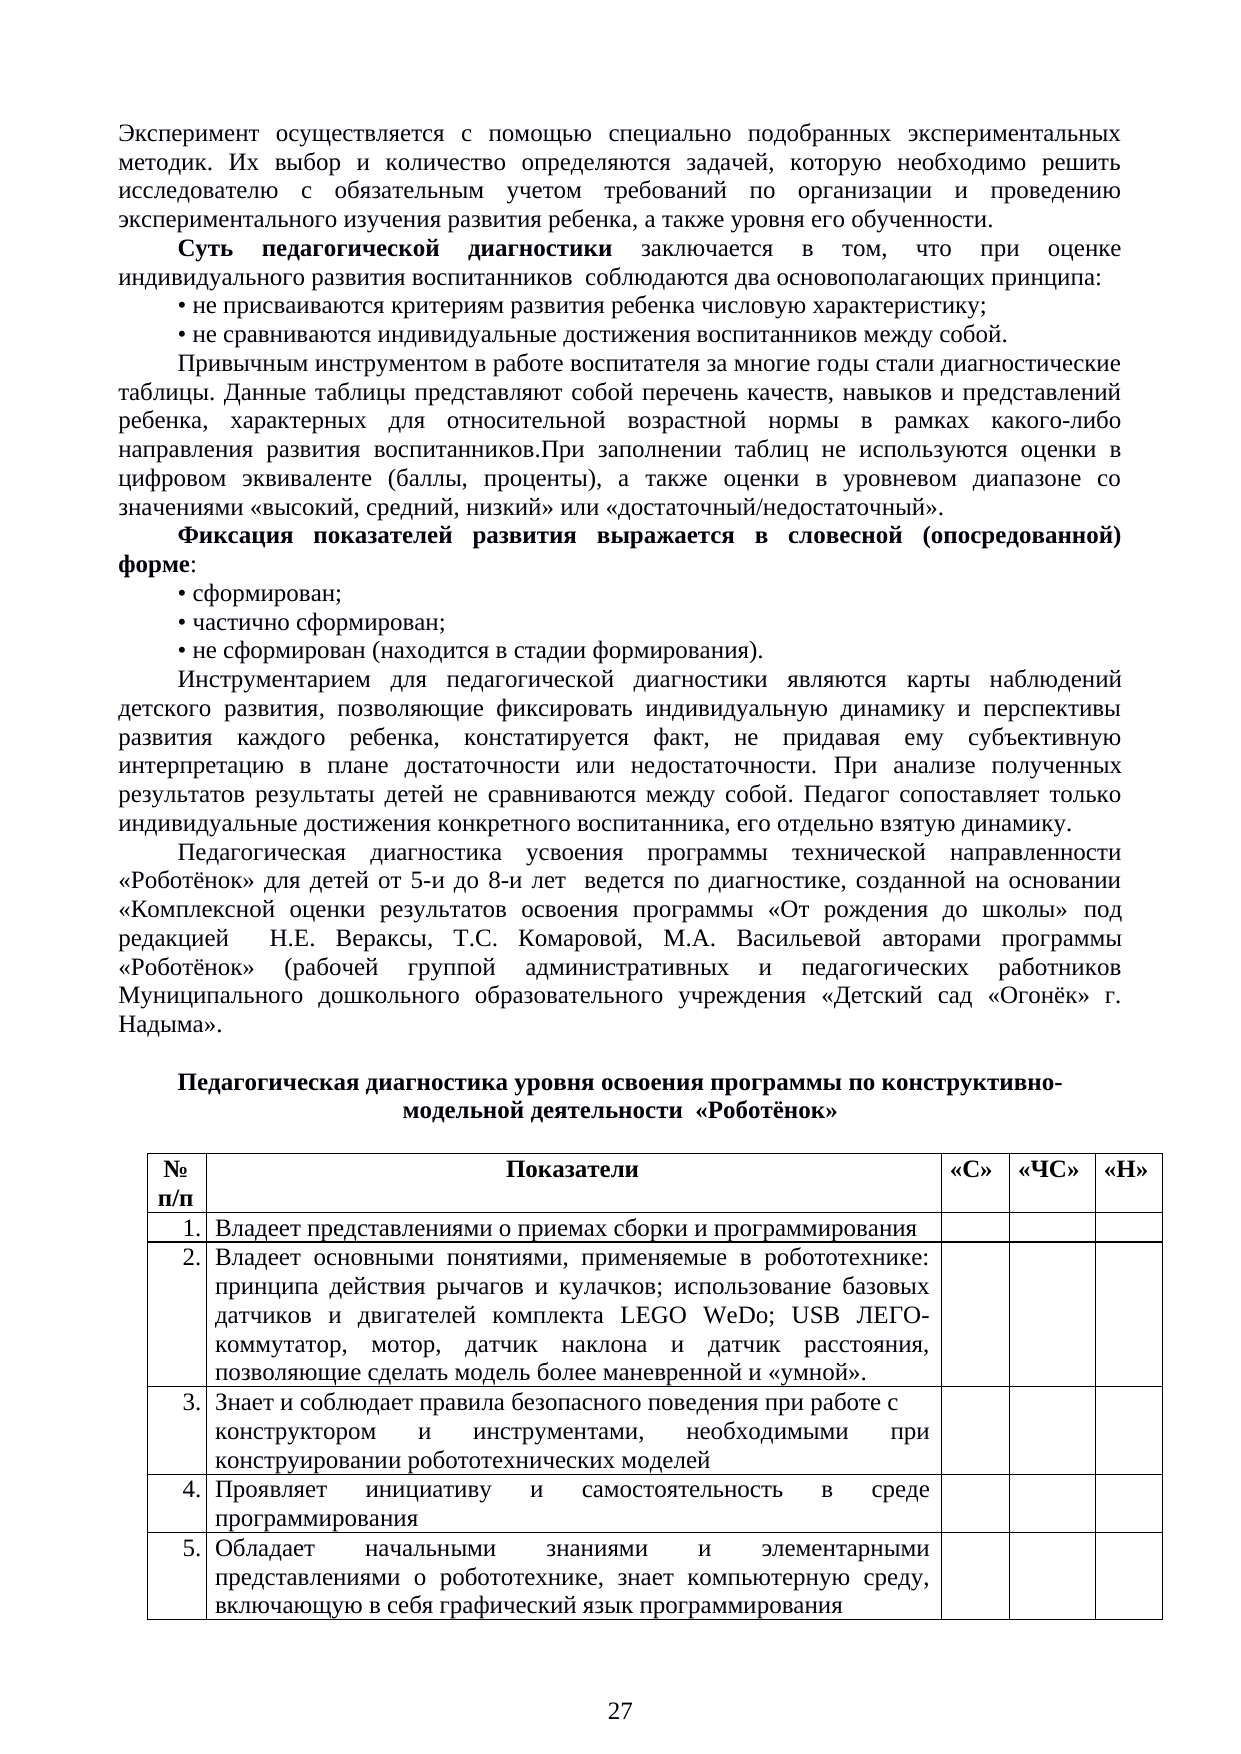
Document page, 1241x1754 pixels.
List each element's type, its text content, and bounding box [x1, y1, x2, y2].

table_header «Н» [1096, 1154, 1162, 1212]
text Фиксация показателей развития выражается в словесной (опосредованной) форме: [118, 521, 1122, 578]
table_cell Знает и соблюдает правила безопасного поведения при работе с конструктором и инструментами, необходимыми при конструировании робототехнических моделей [207, 1387, 941, 1473]
table_cell [942, 1475, 1009, 1532]
table_header «С» [942, 1154, 1009, 1212]
table_cell [1096, 1387, 1162, 1473]
text Педагогическая диагностика уровня освоения программы по конструктивно-модельной деятельности «Роботёнок» [118, 1067, 1122, 1124]
table_cell [1096, 1213, 1162, 1241]
text Инструментарием для педагогической диагностики являются карты наблюдений детского развития, позволяющие фиксировать индивидуальную динамику и перспективы развития каждого ребенка, констатируется факт, не придавая ему субъективную интерпретацию в плане достаточности или недостаточности. При анализе полученных результатов результаты детей не сравниваются между собой. Педагог сопоставляет только индивидуальные достижения конкретного воспитанника, его отдельно взятую динамику. [118, 664, 1122, 837]
table_cell [148, 1387, 206, 1473]
table_cell [942, 1213, 1009, 1241]
table_header Показатели [207, 1154, 941, 1212]
table_cell [1096, 1243, 1162, 1386]
table_header № п/п [148, 1154, 206, 1212]
table_cell [148, 1475, 206, 1532]
table_header «ЧС» [1010, 1154, 1095, 1212]
text Суть педагогической диагностики заключается в том, что при оценке индивидуального развития воспитанников соблюдаются два основополагающих принципа: [118, 233, 1122, 291]
table_cell Владеет представлениями о приемах сборки и программирования [207, 1213, 941, 1241]
table_cell Проявляет инициативу и самостоятельность в среде программирования [207, 1475, 941, 1532]
table_cell [1010, 1213, 1095, 1241]
table_cell [1010, 1243, 1095, 1386]
table_cell [1010, 1387, 1095, 1473]
table_cell [1096, 1475, 1162, 1532]
table_cell [1010, 1475, 1095, 1532]
table_cell [148, 1213, 206, 1241]
text • не сравниваются индивидуальные достижения воспитанников между собой. [118, 319, 1122, 348]
text • не присваиваются критериям развития ребенка числовую характеристику; [118, 291, 1122, 319]
table_cell [148, 1243, 206, 1386]
text • сформирован; [118, 578, 1122, 607]
table_cell [148, 1533, 206, 1619]
table_cell [1096, 1533, 1162, 1619]
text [118, 118, 1122, 233]
table_cell Владеет основными понятиями, применяемые в робототехнике: принципа действия рычагов и кулачков; использование базовых датчиков и двигателей комплекта LEGO WeDo; USB ЛЕГО-коммутатор, мотор, датчик наклона и датчик расстояния, позволяющие сделать модель более маневренной и «умной». [207, 1243, 941, 1386]
table_cell [942, 1243, 1009, 1386]
text Привычным инструментом в работе воспитателя за многие годы стали диагностические таблицы. Данные таблицы представляют собой перечень качеств, навыков и представлений ребенка, характерных для относительной возрастной нормы в рамках какого-либо направления развития воспитанников.При заполнении таблиц не используются оценки в цифровом эквиваленте (баллы, проценты), а также оценки в уровневом диапазоне со значениями «высокий, средний, низкий» или «достаточный/недостаточный». [118, 348, 1122, 521]
text • частично сформирован; [118, 607, 1122, 636]
text Педагогическая диагностика усвоения программы технической направленности «Роботёнок» для детей от 5-и до 8-и лет ведется по диагностике, созданной на основании «Комплексной оценки результатов освоения программы «От рождения до школы» под редакцией Н.Е. Вераксы, Т.С. Комаровой, М.А. Васильевой авторами программы «Роботёнок» (рабочей группой административных и педагогических работников Муниципального дошкольного образовательного учреждения «Детский сад «Огонёк» г. Надыма». [118, 837, 1122, 1038]
table_cell [942, 1533, 1009, 1619]
text • не сформирован (находится в стадии формирования). [118, 636, 1122, 664]
table_cell [942, 1387, 1009, 1473]
table_cell Обладает начальными знаниями и элементарными представлениями о робототехнике, знает компьютерную среду, включающую в себя графический язык программирования [207, 1533, 941, 1619]
table_cell [1010, 1533, 1095, 1619]
